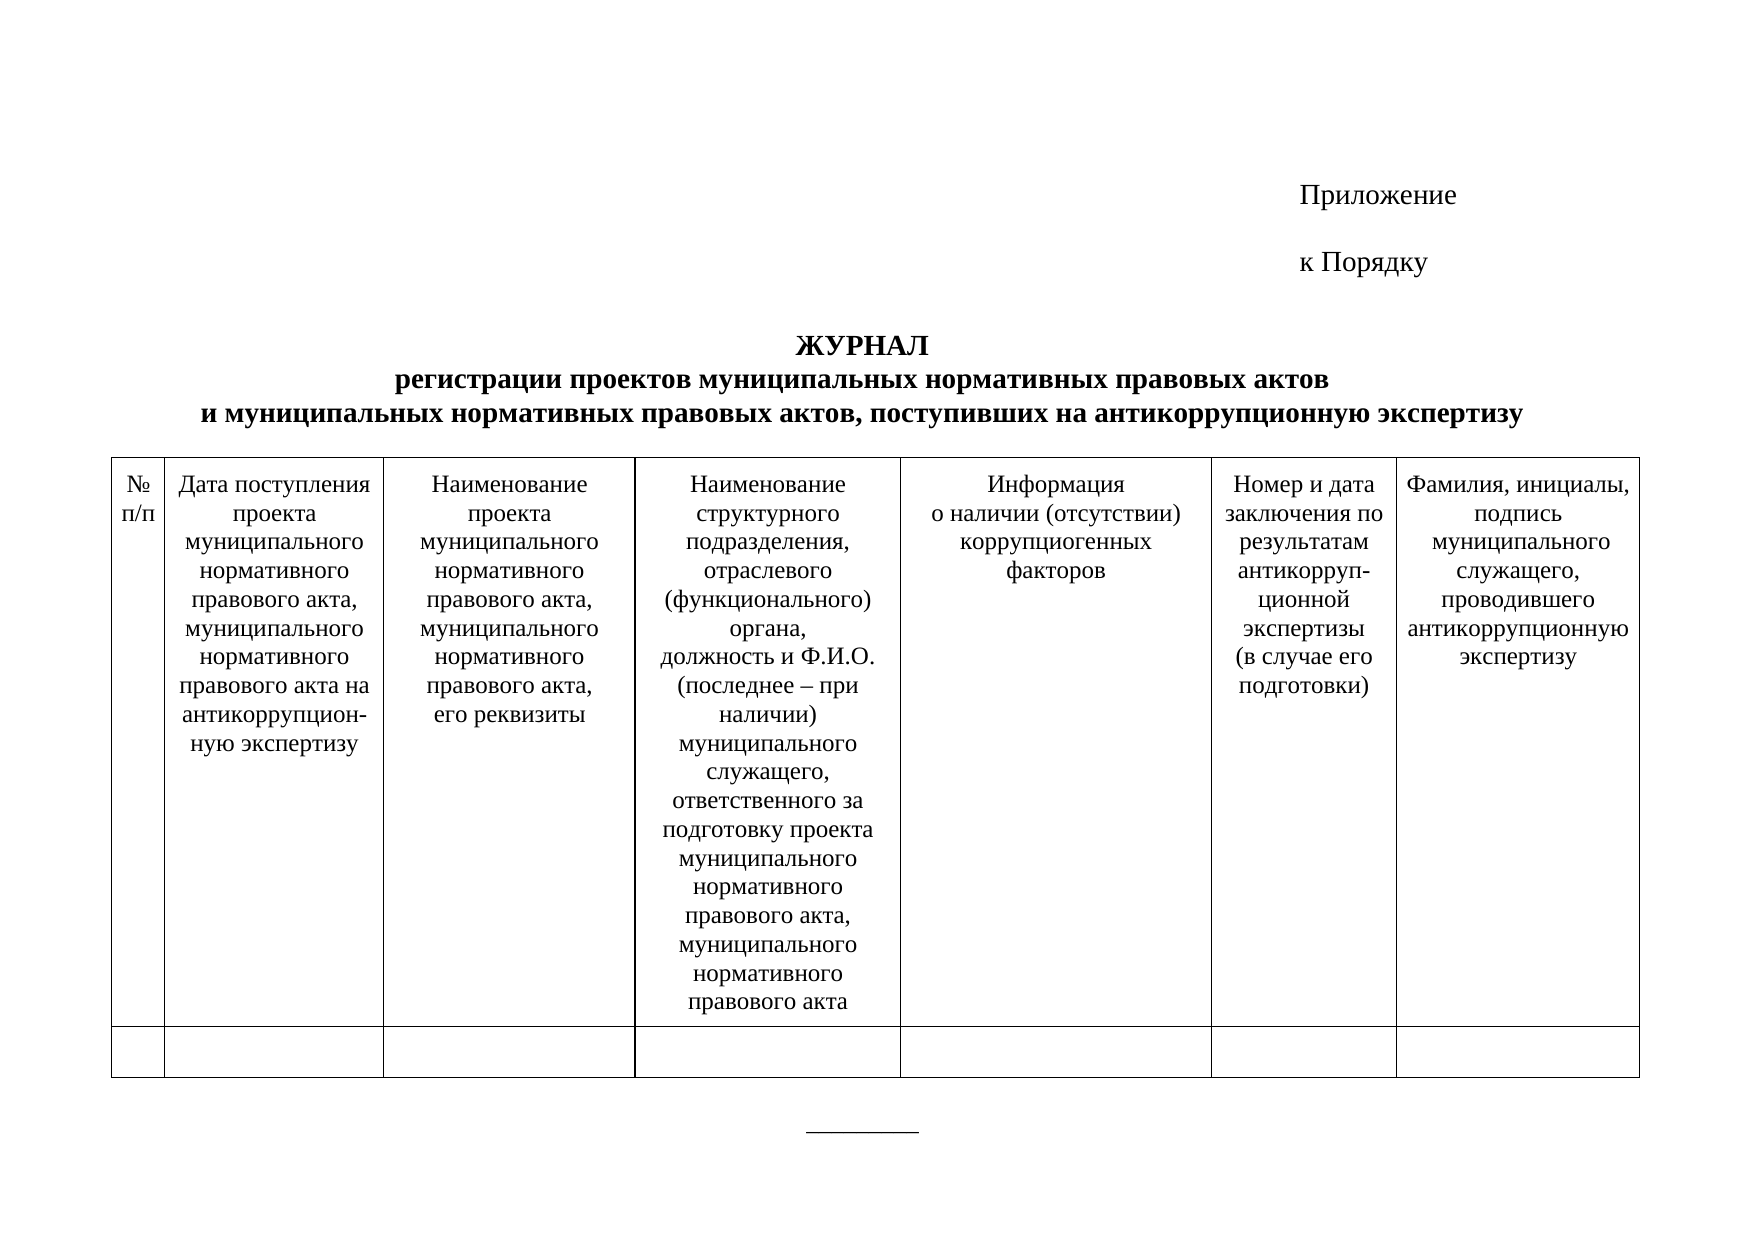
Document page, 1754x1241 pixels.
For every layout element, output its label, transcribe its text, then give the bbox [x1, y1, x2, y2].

table_header Наименование структурного подразделения, отраслевого (функционального) органа, должность и Ф.И.О. (последнее – при наличии) муниципального служащего, ответственного за подготовку проекта муниципального нормативного правового акта, муниципального нормативного правового акта [636, 458, 900, 1026]
text _________ [118, 1107, 1606, 1135]
text к Порядку [118, 244, 1639, 278]
text регистрации проектов муниципальных нормативных правовых актов [118, 361, 1606, 395]
table_cell [165, 1027, 383, 1077]
table_header Информация о наличии (отсутствии) коррупциогенных факторов [901, 458, 1211, 1026]
table_cell [901, 1027, 1211, 1077]
table_header Наименование проекта муниципального нормативного правового акта, муниципального нормативного правового акта, его реквизиты [384, 458, 634, 1026]
text Приложение [118, 177, 1639, 211]
text и муниципальных нормативных правовых актов, поступивших на антикоррупционную экспертизу [118, 395, 1606, 428]
table_cell [384, 1027, 634, 1077]
table_cell [636, 1027, 900, 1077]
table_cell [1212, 1027, 1396, 1077]
table_header Номер и дата заключения по результатам антикорруп-ционной экспертизы (в случае его подготовки) [1212, 458, 1396, 1026]
table_cell [112, 1027, 164, 1077]
table_cell [1397, 1027, 1639, 1077]
table_header № п/п [112, 458, 164, 1026]
text ЖУРНАЛ [118, 328, 1606, 361]
table_header Дата поступления проекта муниципального нормативного правового акта, муниципального нормативного правового акта на антикоррупцион-ную экспертизу [165, 458, 383, 1026]
table_header Фамилия, инициалы, подпись муниципального служащего, проводившего антикоррупционную экспертизу [1397, 458, 1639, 1026]
